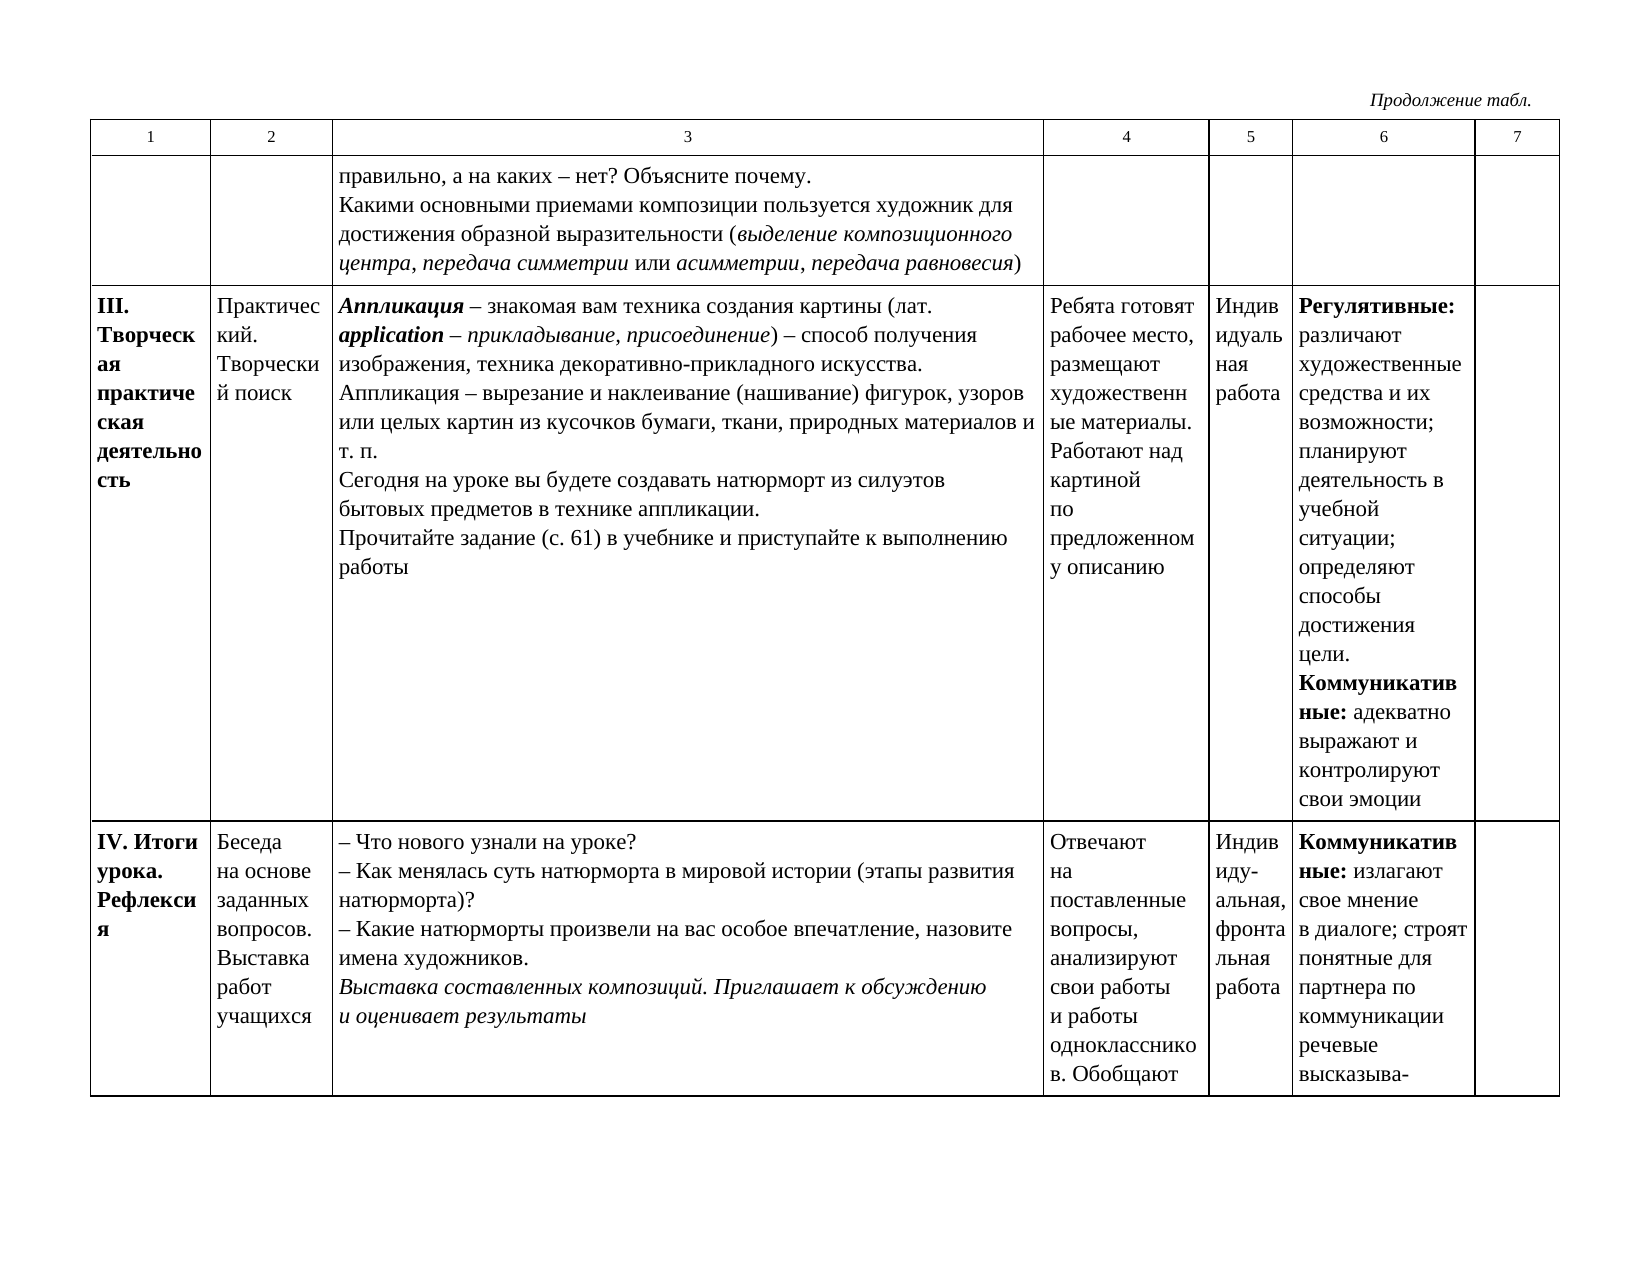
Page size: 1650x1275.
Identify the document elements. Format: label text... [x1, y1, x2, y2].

table_cell Индивиду- альная, фронтальная работа [1210, 822, 1292, 1095]
table_cell Аппликация – знакомая вам техника создания картины (лат. application – прикладывание, присоединение) – способ получения изображения, техника декоративно-прикладного искусства. Аппликация – вырезание и наклеивание (нашивание) фигурок, узоров или целых картин из кусочков бумаги, ткани, природных материалов и т. п. Сегодня на уроке вы будете создавать натюрморт из силуэтов бытовых предметов в технике аппликации. Прочитайте задание (с. 61) в учебнике и приступайте к выполнению работы [333, 286, 1043, 820]
table_cell [1476, 156, 1559, 285]
table_header 2 [211, 120, 332, 154]
table_cell Ребята готовят рабочее место, размещают художественные материалы. Работают над картиной по предложенному описанию [1044, 286, 1208, 820]
table_cell III. Творческая практическая деятельность [91, 286, 210, 820]
table_cell Коммуникативные: излагают свое мнение в диалоге; строят понятные для партнера по коммуникации речевые высказыва- [1293, 822, 1474, 1095]
table_cell [211, 156, 332, 285]
table_cell [1476, 822, 1559, 1095]
table_cell [1044, 156, 1208, 285]
table_header 1 [91, 120, 210, 154]
table_cell Отвечают на поставленные вопросы, анализируют свои работы и работы одноклассников. Обобщают [1044, 822, 1208, 1095]
table_cell [1293, 156, 1474, 285]
table_cell Практический. Творческий поиск [211, 286, 332, 820]
table_header 4 [1044, 120, 1208, 154]
table_cell [1210, 156, 1292, 285]
table_cell – Что нового узнали на уроке? – Как менялась суть натюрморта в мировой истории (этапы развития натюрморта)? – Какие натюрморты произвели на вас особое впечатление, назовите имена художников. Выставка составленных композиций. Приглашает к обсуждению и оценивает результаты [333, 822, 1043, 1095]
table_header 6 [1293, 120, 1474, 154]
table_cell Индивидуальная работа [1210, 286, 1292, 820]
table_cell [1476, 286, 1559, 820]
table_cell Регулятивные: различают художественные средства и их возможности; планируют деятельность в учебной ситуации; определяют способы достижения цели. Коммуникативные: адекватно выражают и контролируют свои эмоции [1293, 286, 1474, 820]
table_header 3 [333, 120, 1043, 154]
text Продолжение табл. [118, 89, 1532, 110]
table_cell IV. Итоги урока. Рефлексия [91, 821, 210, 1095]
table_cell [91, 156, 210, 285]
table_header 5 [1210, 120, 1292, 154]
table_cell Беседа на основе заданных вопросов. Выставка работ учащихся [211, 822, 332, 1095]
table_cell правильно, а на каких – нет? Объясните почему. Какими основными приемами композиции пользуется художник для достижения образной выразительности (выделение композиционного центра, передача симметрии или асимметрии, передача равновесия) [333, 156, 1043, 285]
table_header 7 [1476, 120, 1559, 154]
